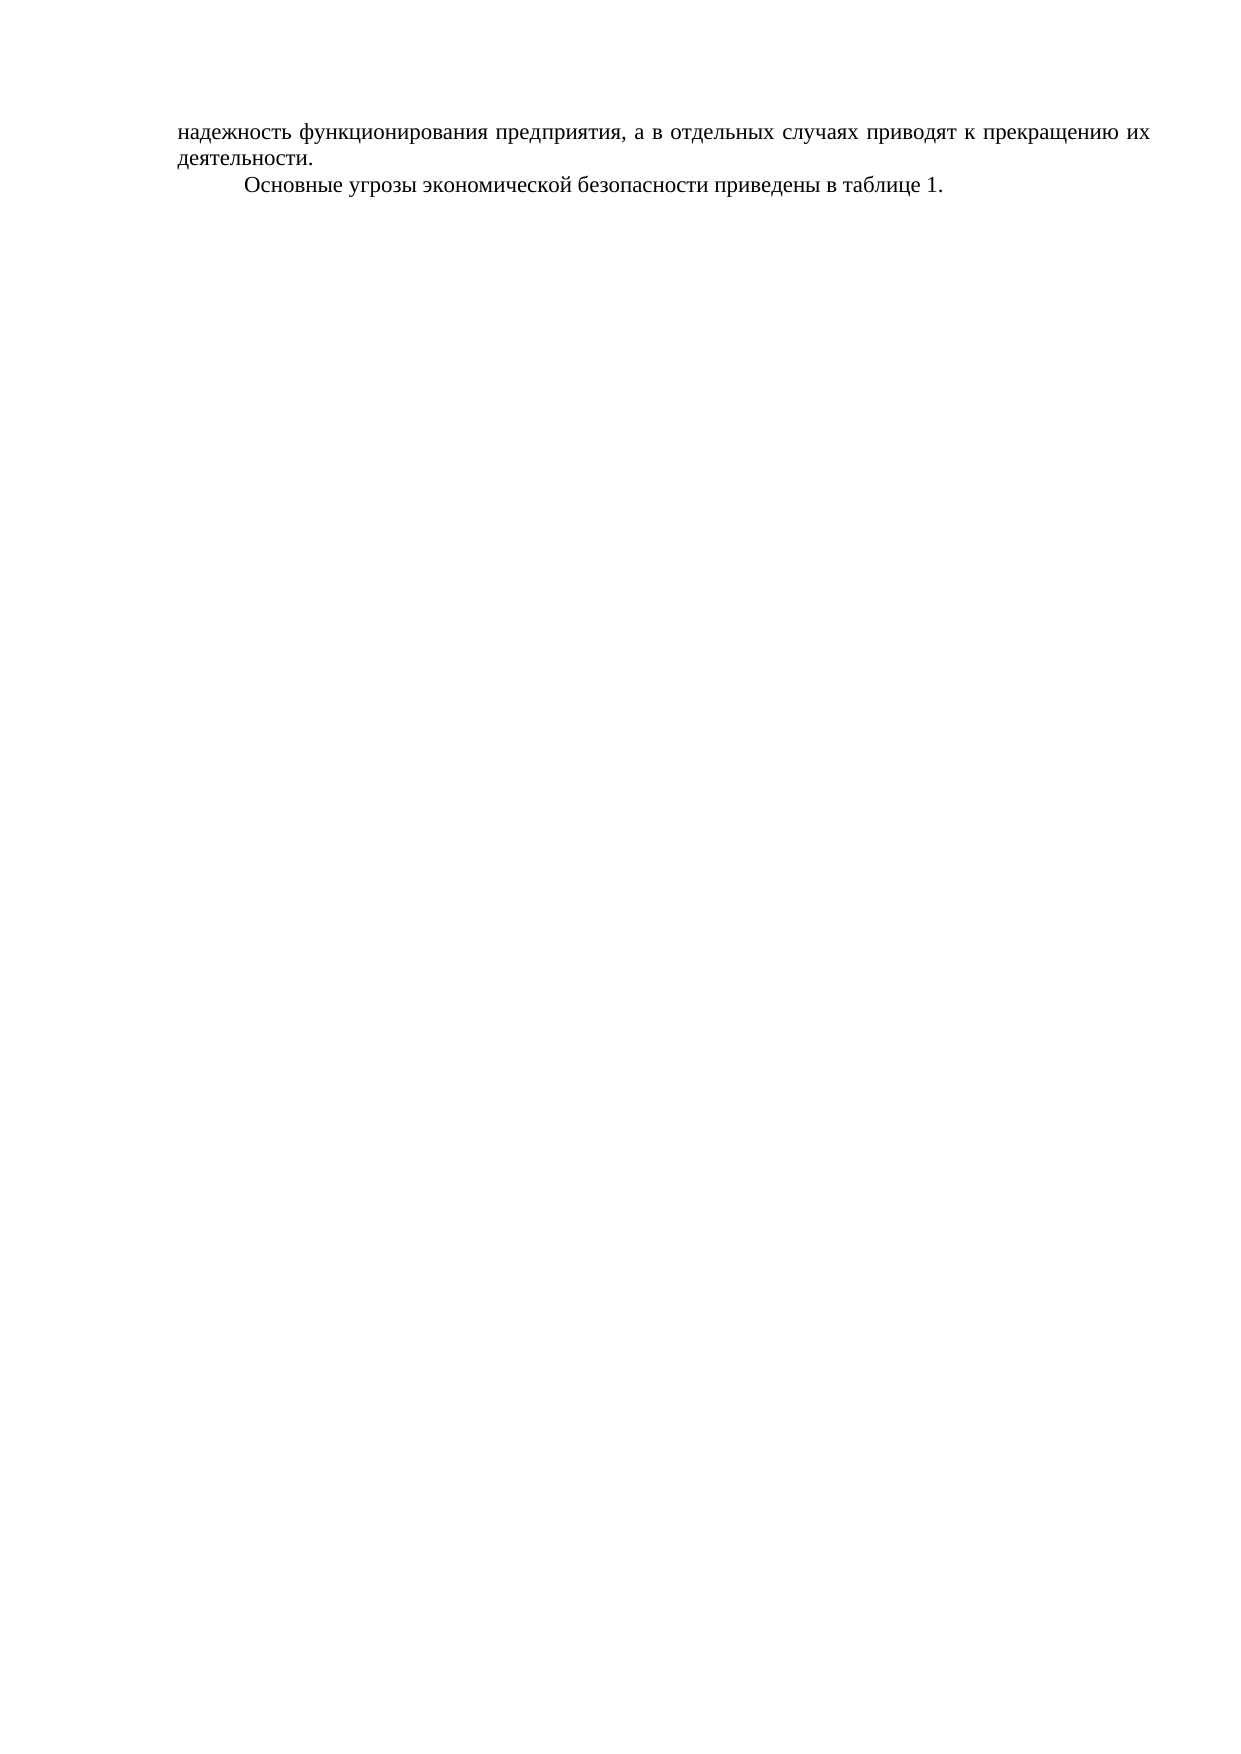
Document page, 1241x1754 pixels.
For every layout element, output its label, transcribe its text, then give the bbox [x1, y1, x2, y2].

text Основные угрозы экономической безопасности приведены в таблице 1. [177, 171, 1152, 197]
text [177, 118, 1152, 171]
